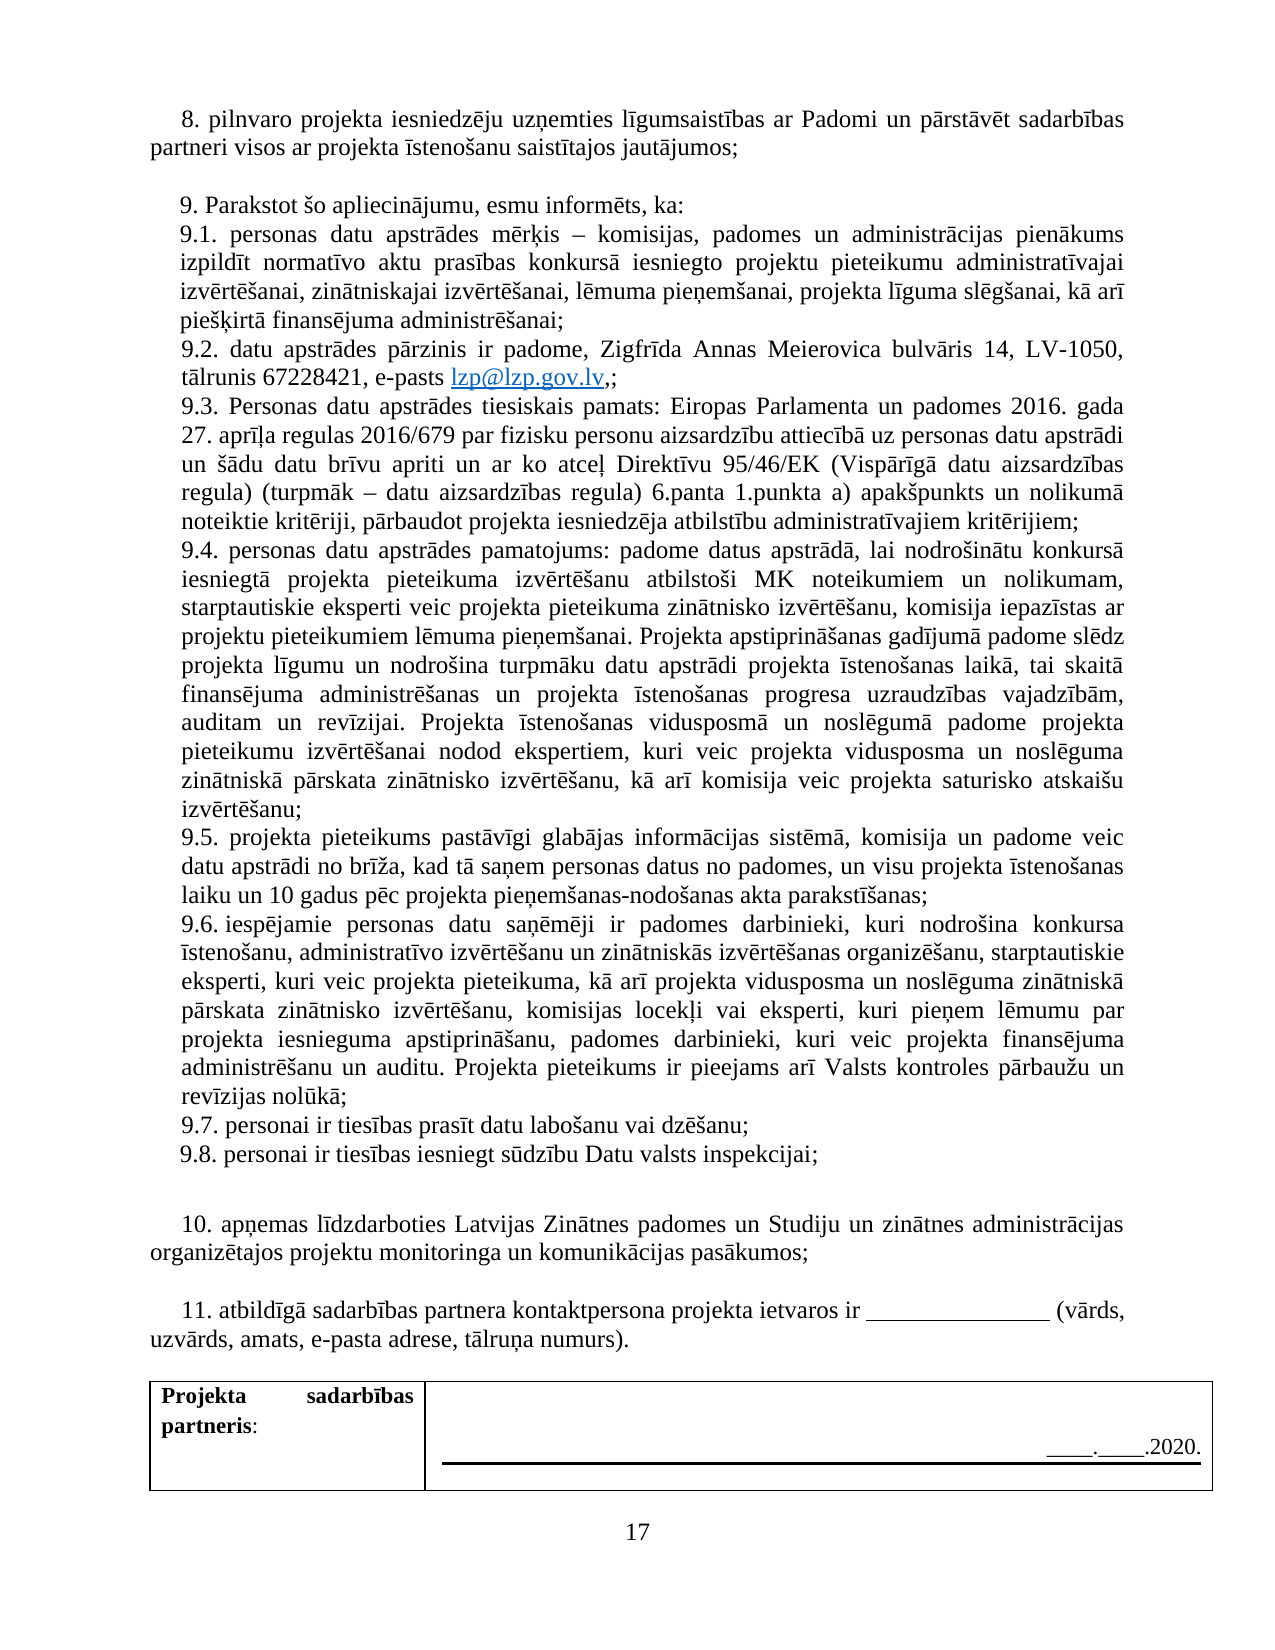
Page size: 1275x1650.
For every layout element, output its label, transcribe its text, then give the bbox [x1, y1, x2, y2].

text 9.6. iespējamie personas datu saņēmēji ir padomes darbinieki, kuri nodrošina konkursa īstenošanu, administratīvo izvērtēšanu un zinātniskās izvērtēšanas organizēšanu, starptautiskie eksperti, kuri veic projekta pieteikuma, kā arī projekta vidusposma un noslēguma zinātniskā pārskata zinātnisko izvērtēšanu, komisijas locekļi vai eksperti, kuri pieņem lēmumu par projekta iesnieguma apstiprināšanu, padomes darbinieki, kuri veic projekta finansējuma administrēšanu un auditu. Projekta pieteikums ir pieejams arī Valsts kontroles pārbaužu un revīzijas nolūkā; [181, 909, 1125, 1110]
text 8. pilnvaro projekta iesniedzēju uzņemties līgumsaistības ar Padomi un pārstāvēt sadarbības partneri visos ar projekta īstenošanu saistītajos jautājumos; [150, 104, 1125, 161]
text 9.4. personas datu apstrādes pamatojums: padome datus apstrādā, lai nodrošinātu konkursā iesniegtā projekta pieteikuma izvērtēšanu atbilstoši MK noteikumiem un nolikumam, starptautiskie eksperti veic projekta pieteikuma zinātnisko izvērtēšanu, komisija iepazīstas ar projektu pieteikumiem lēmuma pieņemšanai. Projekta apstiprināšanas gadījumā padome slēdz projekta līgumu un nodrošina turpmāku datu apstrādi projekta īstenošanas laikā, tai skaitā finansējuma administrēšanas un projekta īstenošanas progresa uzraudzības vajadzībām, auditam un revīzijai. Projekta īstenošanas vidusposmā un noslēgumā padome projekta pieteikumu izvērtēšanai nodod ekspertiem, kuri veic projekta vidusposma un noslēguma zinātniskā pārskata zinātnisko izvērtēšanu, kā arī komisija veic projekta saturisko atskaišu izvērtēšanu; [181, 535, 1125, 822]
text 9.5. projekta pieteikums pastāvīgi glabājas informācijas sistēmā, komisija un padome veic datu apstrādi no brīža, kad tā saņem personas datus no padomes, un visu projekta īstenošanas laiku un 10 gadus pēc projekta pieņemšanas-nodošanas akta parakstīšanas; [181, 822, 1125, 909]
text 9. Parakstot šo apliecinājumu, esmu informēts, ka: [179, 190, 1125, 219]
text 10. apņemas līdzdarboties Latvijas Zinātnes padomes un Studiju un zinātnes administrācijas organizētajos projektu monitoringa un komunikācijas pasākumos; [150, 1209, 1125, 1266]
text 11. atbildīgā sadarbības partnera kontaktpersona projekta ietvaros ir (vārds, uzvārds, amats, e-pasta adrese, tālruņa numurs). [150, 1295, 1125, 1352]
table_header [151, 1382, 424, 1490]
text 9.8. personai ir tiesības iesniegt sūdzību Datu valsts inspekcijai; [150, 1139, 1125, 1167]
text 9.2. datu apstrādes pārzinis ir padome, Zigfrīda Annas Meierovica bulvāris 14, LV-1050, tālrunis 67228421, e-pasts lzp@lzp.gov.lv,; [181, 334, 1125, 391]
text 9.7. personai ir tiesības prasīt datu labošanu vai dzēšanu; [181, 1110, 1125, 1139]
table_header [426, 1382, 1212, 1490]
text 9.1. personas datu apstrādes mērķis – komisijas, padomes un administrācijas pienākums izpildīt normatīvo aktu prasības konkursā iesniegto projektu pieteikumu administratīvajai izvērtēšanai, zinātniskajai izvērtēšanai, lēmuma pieņemšanai, projekta līguma slēgšanai, kā arī piešķirtā finansējuma administrēšanai; [179, 219, 1125, 334]
text 9.3. Personas datu apstrādes tiesiskais pamats: Eiropas Parlamenta un padomes 2016. gada 27. aprīļa regulas 2016/679 par fizisku personu aizsardzību attiecībā uz personas datu apstrādi un šādu datu brīvu apriti un ar ko atceļ Direktīvu 95/46/EK (Vispārīgā datu aizsardzības regula) (turpmāk – datu aizsardzības regula) 6.panta 1.punkta a) apakšpunkts un nolikumā noteiktie kritēriji, pārbaudot projekta iesniedzēja atbilstību administratīvajiem kritērijiem; [181, 391, 1125, 535]
